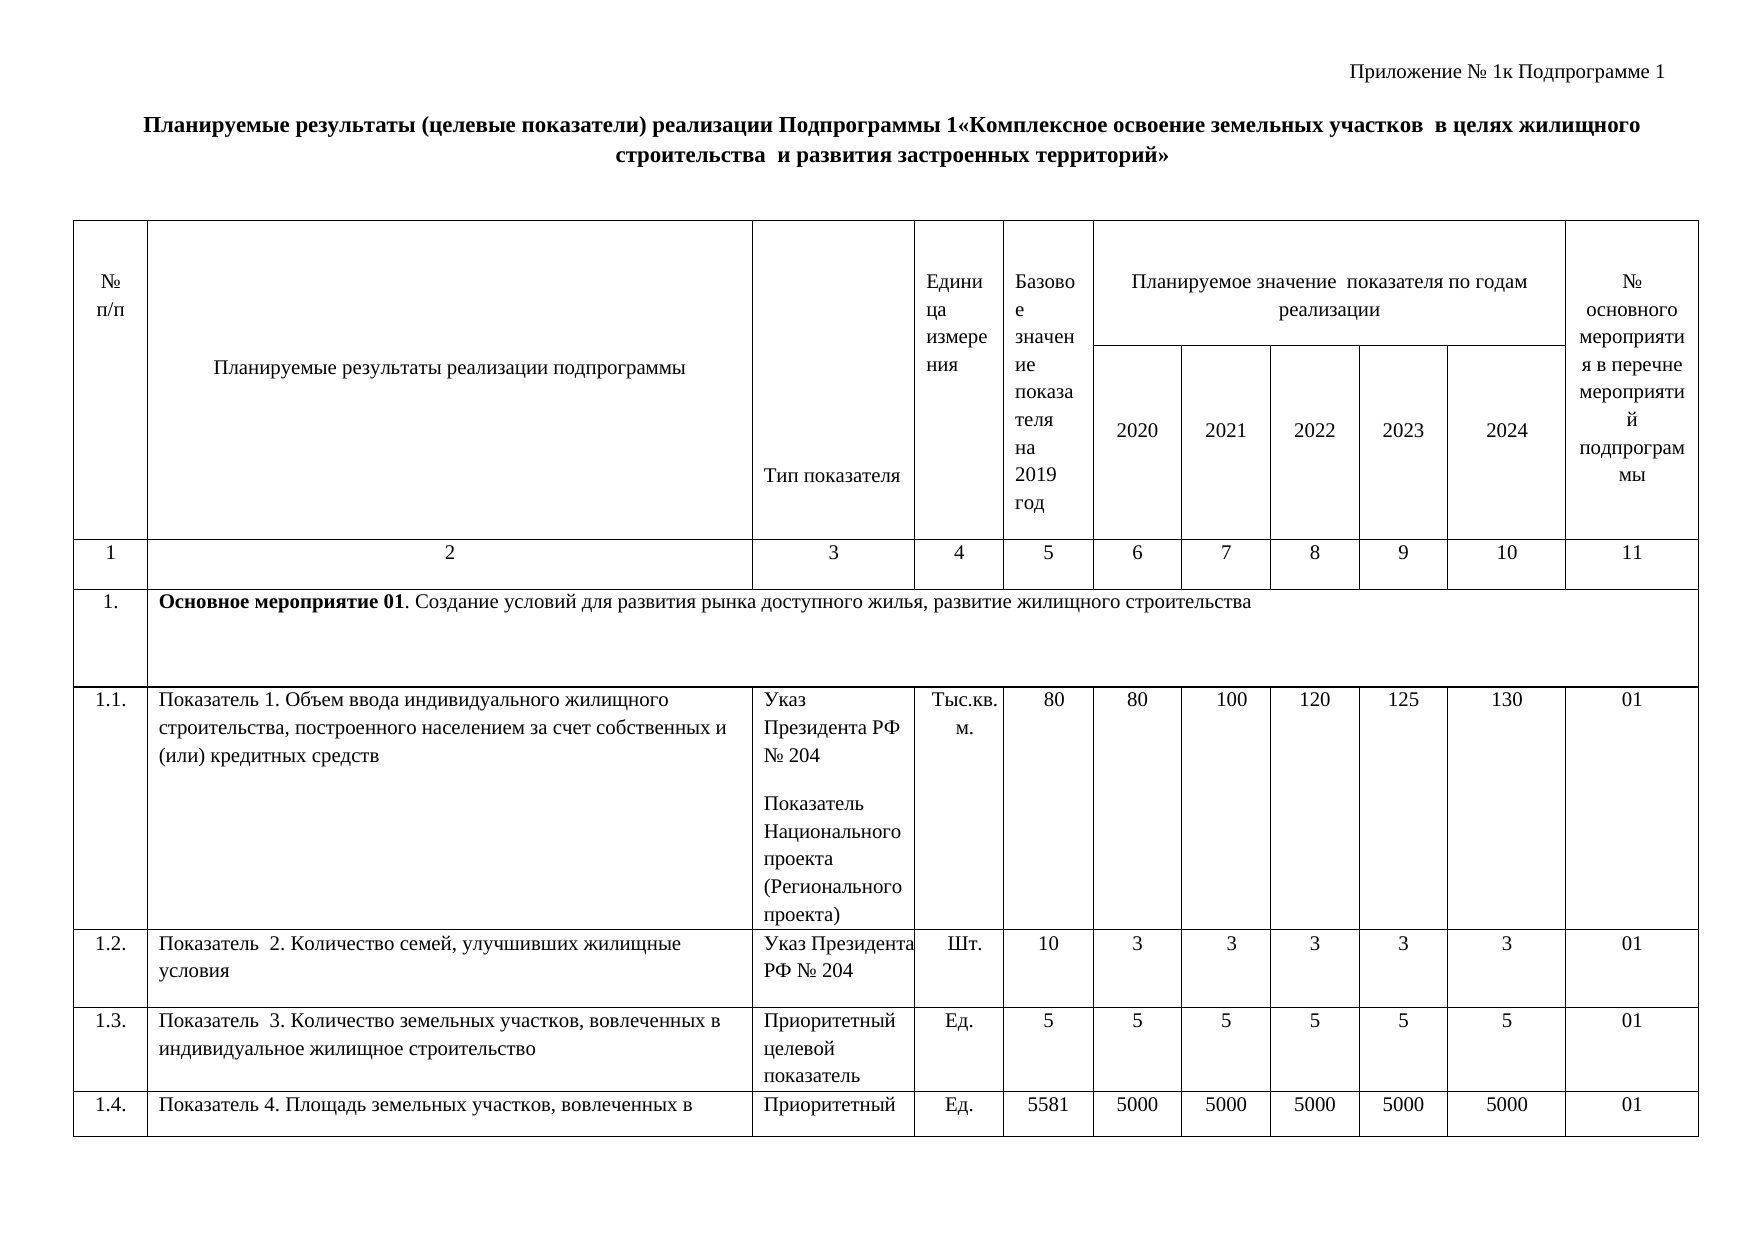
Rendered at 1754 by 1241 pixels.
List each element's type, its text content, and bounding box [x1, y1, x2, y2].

table_header Планируемое значение показателя по годам реализации [1094, 221, 1565, 345]
table_cell 10 [1004, 930, 1093, 1007]
table_cell 2 [148, 540, 752, 588]
table_cell 11 [1566, 540, 1698, 588]
text Приложение № 1к Подпрограмме 1 [118, 59, 1665, 83]
table_cell 3 [1448, 930, 1565, 1007]
table_cell Указ Президента РФ № 204 [753, 930, 914, 1007]
table_cell Тыс.кв.м. [915, 688, 1003, 929]
table_cell 5 [1004, 540, 1093, 588]
table_cell 3 [1094, 930, 1181, 1007]
table_cell 1.2. [74, 930, 147, 1007]
table_header Тип показателя [753, 221, 914, 539]
table_cell 10 [1448, 540, 1565, 588]
table_cell 5 [1182, 1008, 1270, 1091]
table_cell 5 [1448, 1008, 1565, 1091]
table_cell 1 [74, 540, 147, 588]
table_cell 125 [1360, 688, 1447, 929]
table_cell 80 [1094, 688, 1181, 929]
table_header № п/п [74, 221, 147, 539]
table_cell 3 [753, 540, 914, 588]
table_cell Показатель 4. Площадь земельных участков, вовлеченных в индивидуальное жилищное строительство [148, 1092, 752, 1136]
table_cell 6 [1094, 540, 1181, 588]
table_cell 1. [74, 590, 147, 686]
table_header № основного мероприятия в перечне мероприятий подпрограммы [1566, 221, 1698, 539]
table_cell 5581 [1004, 1092, 1093, 1136]
table_cell 1.3. [74, 1008, 147, 1091]
table_cell Шт. [915, 930, 1003, 1007]
table_cell 01 [1566, 688, 1698, 929]
table_cell 3 [1360, 930, 1447, 1007]
text Планируемые результаты (целевые показатели) реализации Подпрограммы 1«Комплексное освоение земельных участков в целях жилищного строительства и развития застроенных территорий» [118, 111, 1667, 167]
table_cell 2020 [1094, 346, 1181, 539]
table_cell Приоритетный целевой показатель [753, 1092, 914, 1136]
table_cell 2024 [1448, 346, 1565, 539]
table_cell 7 [1182, 540, 1270, 588]
table_cell 100 [1182, 688, 1270, 929]
table_cell 3 [1182, 930, 1270, 1007]
table_cell Показатель 1. Объем ввода индивидуального жилищного строительства, построенного населением за счет собственных и (или) кредитных средств [148, 688, 752, 929]
table_cell Показатель 2. Количество семей, улучшивших жилищные условия [148, 930, 752, 1007]
table_cell 2023 [1360, 346, 1447, 539]
table_cell 5 [1271, 1008, 1359, 1091]
table_cell 5000 [1182, 1092, 1270, 1136]
table_cell 80 [1004, 688, 1093, 929]
table_cell Указ Президента РФ № 204 Показатель Национального проекта (Регионального проекта) [753, 688, 914, 929]
table_cell Приоритетный целевой показатель [753, 1008, 914, 1091]
table_cell 120 [1271, 688, 1359, 929]
table_cell Показатель 3. Количество земельных участков, вовлеченных в индивидуальное жилищное строительство [148, 1008, 752, 1091]
table_cell 5000 [1271, 1092, 1359, 1136]
table_cell 4 [915, 540, 1003, 588]
table_cell 01 [1566, 1008, 1698, 1091]
table_cell 3 [1271, 930, 1359, 1007]
table_header Планируемые результаты реализации подпрограммы [148, 221, 752, 539]
table_cell 1.1. [74, 688, 147, 929]
table_cell 5000 [1448, 1092, 1565, 1136]
table_cell 8 [1271, 540, 1359, 588]
table_cell 5000 [1360, 1092, 1447, 1136]
table_cell 2022 [1271, 346, 1359, 539]
table_cell 5000 [1094, 1092, 1181, 1136]
table_cell 5 [1004, 1008, 1093, 1091]
table_cell Ед. [915, 1008, 1003, 1091]
table_cell 01 [1566, 930, 1698, 1007]
table_cell Ед. [915, 1092, 1003, 1136]
table_cell 1.4. [74, 1092, 147, 1136]
table_header Базовое значение показателя на 2019 год [1004, 221, 1093, 539]
table_cell 9 [1360, 540, 1447, 588]
table_cell 2021 [1182, 346, 1270, 539]
table_cell 01 [1566, 1092, 1698, 1136]
table_cell 5 [1360, 1008, 1447, 1091]
table_cell 5 [1094, 1008, 1181, 1091]
table_header Единица измерения [915, 221, 1003, 539]
table_cell 130 [1448, 688, 1565, 929]
table_cell Основное мероприятие 01. Создание условий для развития рынка доступного жилья, развитие жилищного строительства [148, 590, 1698, 686]
